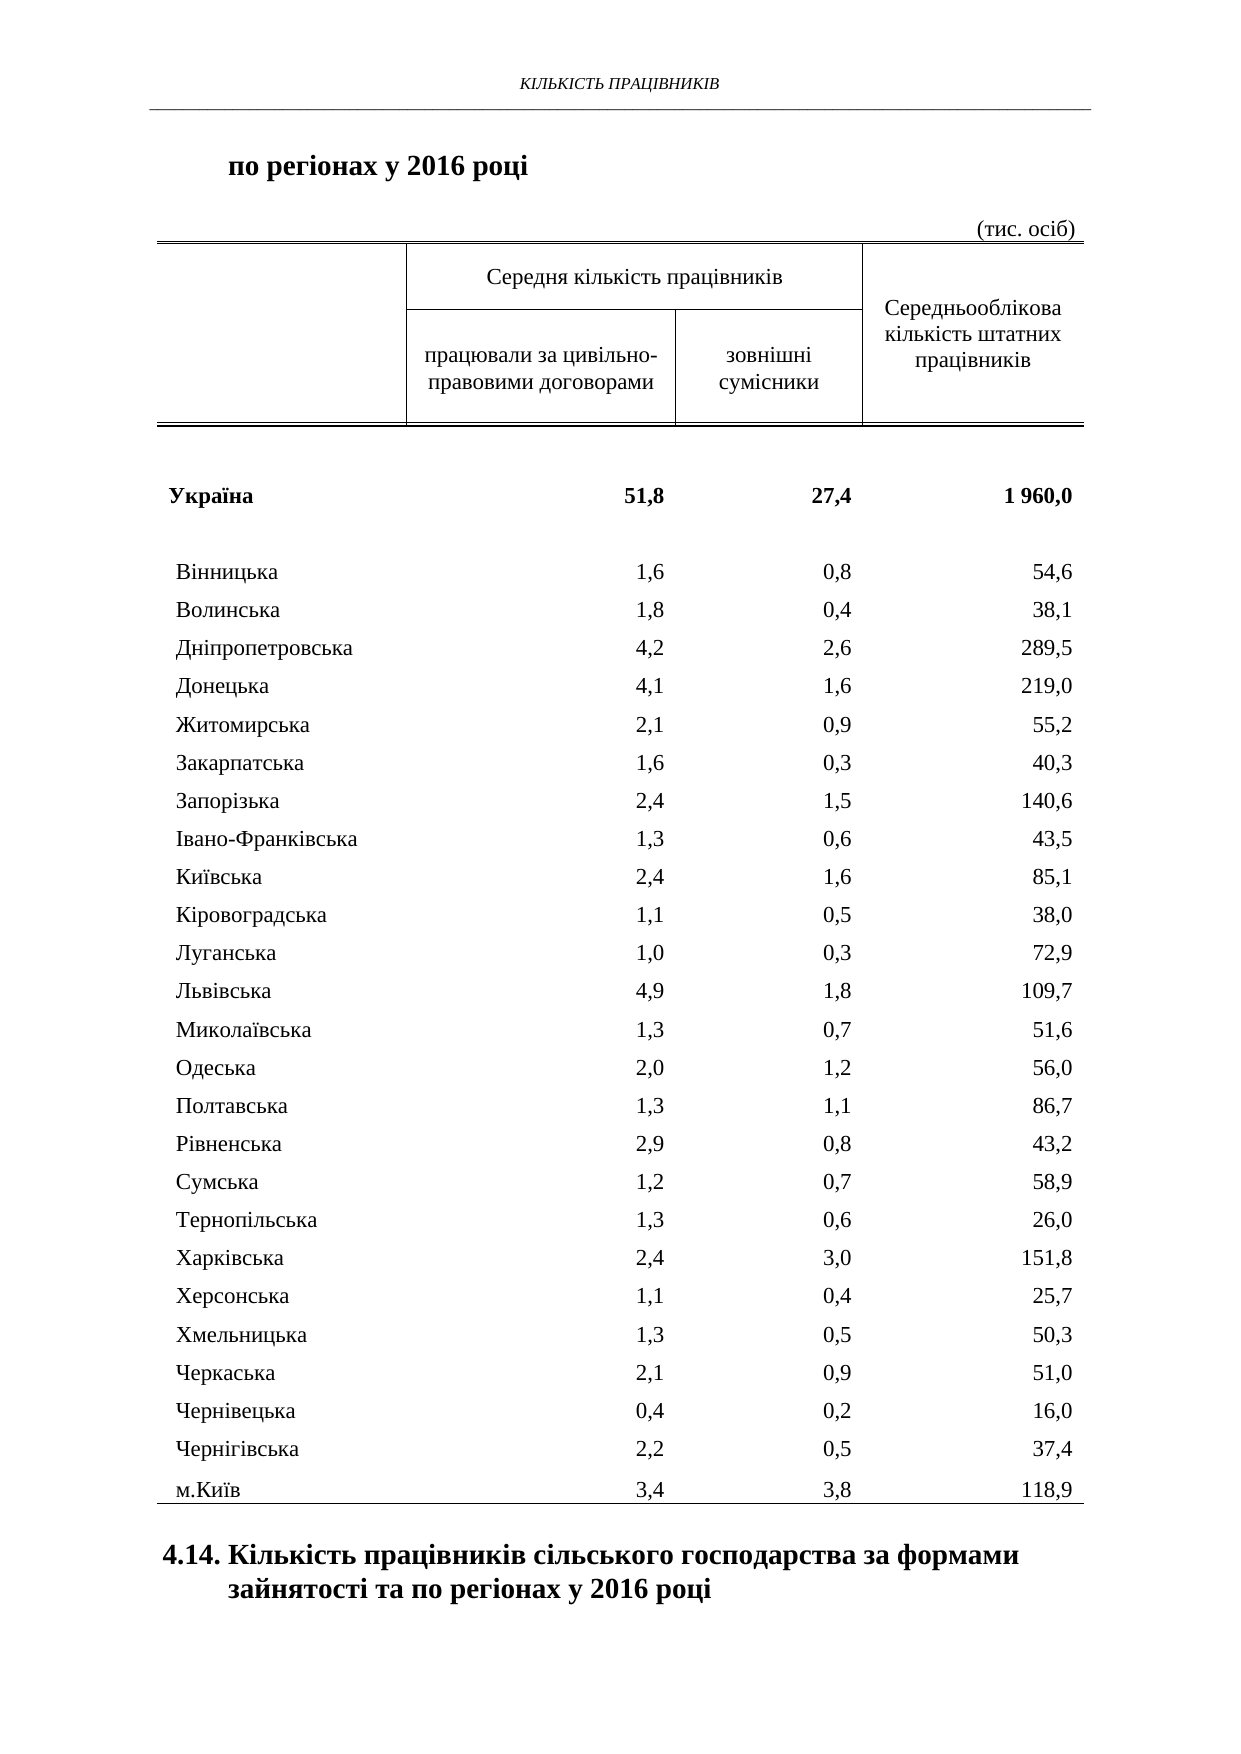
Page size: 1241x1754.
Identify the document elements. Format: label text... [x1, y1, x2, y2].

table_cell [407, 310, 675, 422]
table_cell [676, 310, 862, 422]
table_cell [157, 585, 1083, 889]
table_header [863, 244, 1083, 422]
text 4.14. Кількість працівників сільського господарства за формами [148, 1537, 1092, 1571]
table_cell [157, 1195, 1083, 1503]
text по регіонах у 2016 році [148, 148, 1092, 181]
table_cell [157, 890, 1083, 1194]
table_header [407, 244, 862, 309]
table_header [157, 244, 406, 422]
text зайнятості та по регіонах у 2016 році [148, 1571, 1092, 1604]
text (тис. осіб) [148, 215, 1092, 241]
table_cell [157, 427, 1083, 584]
